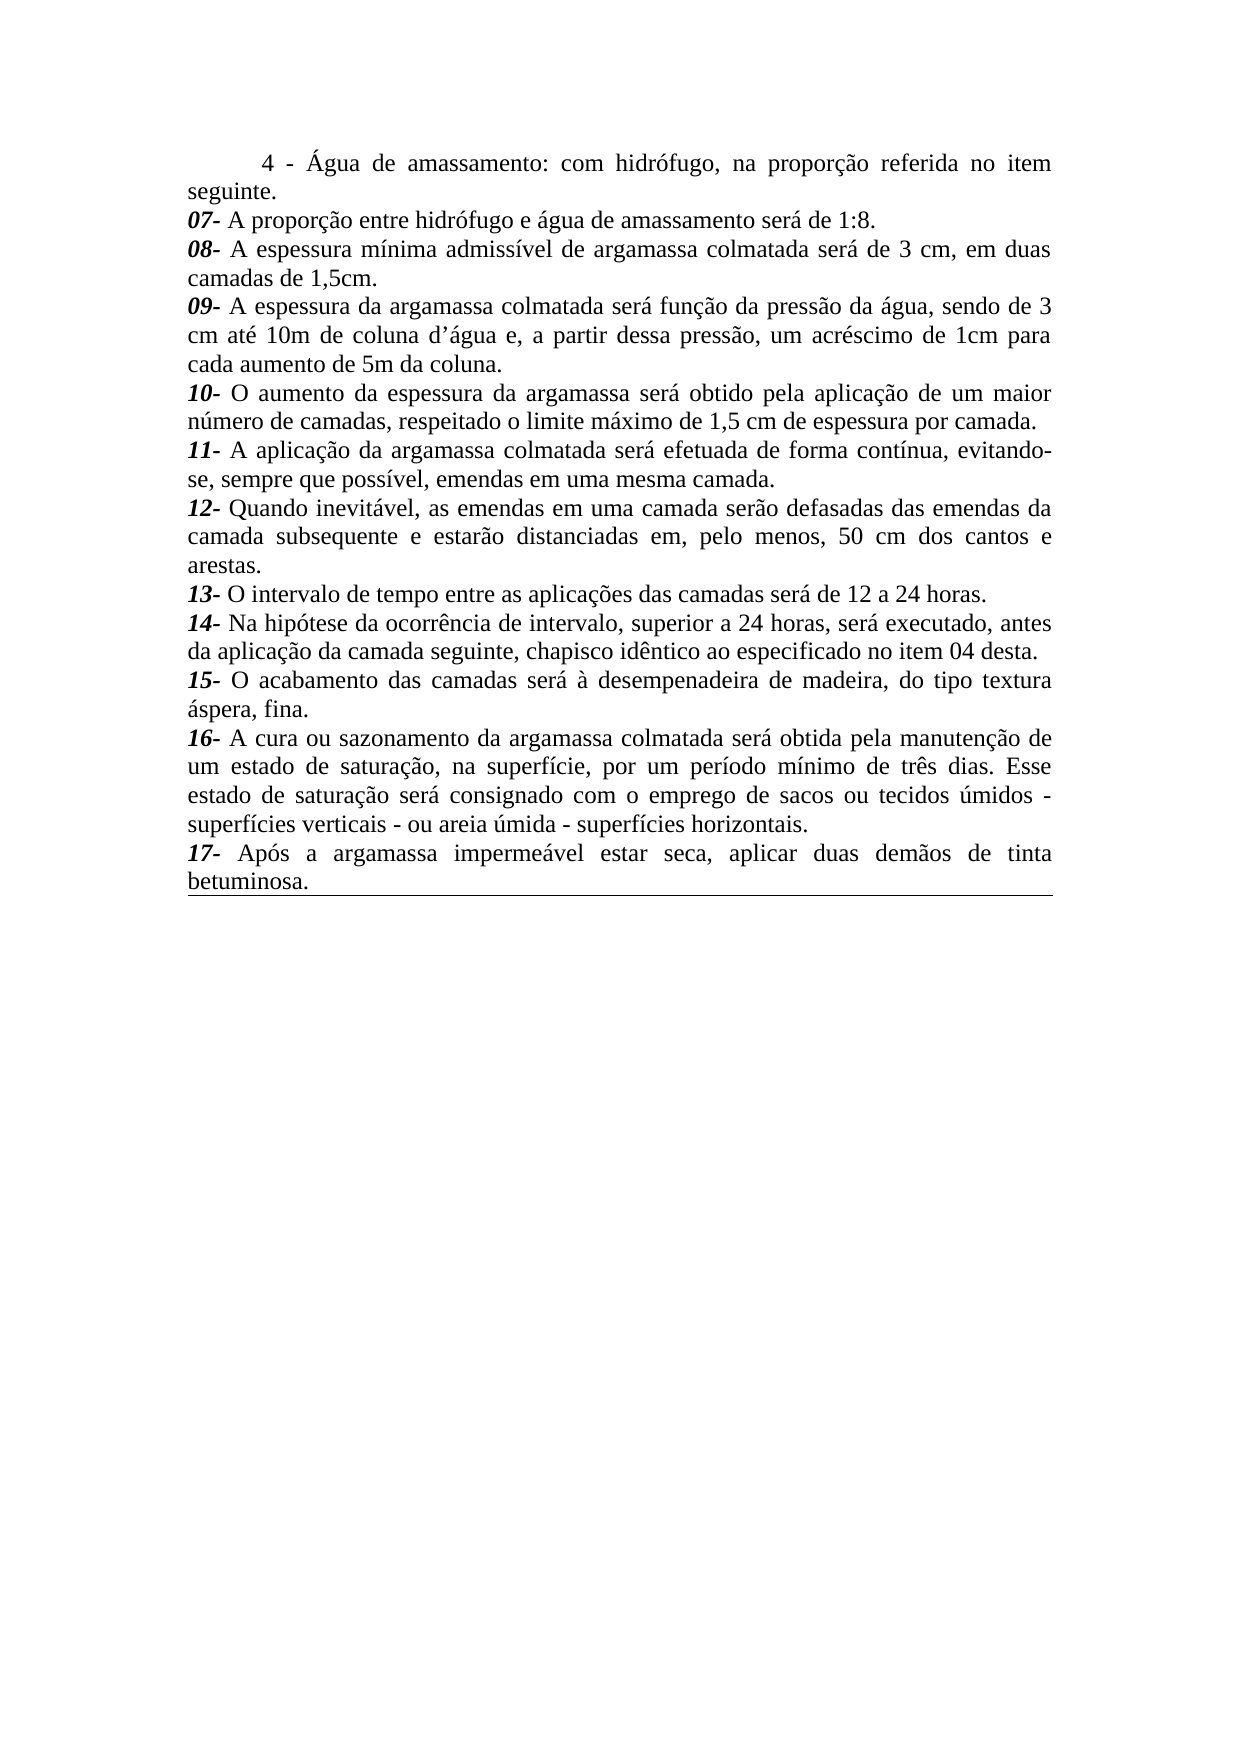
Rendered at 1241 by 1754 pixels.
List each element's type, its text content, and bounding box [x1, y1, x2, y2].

text 17- Após a argamassa impermeável estar seca, aplicar duas demãos de tinta betuminosa. [187, 838, 1053, 895]
text 16- A cura ou sazonamento da argamassa colmatada será obtida pela manutenção de um estado de saturação, na superfície, por um período mínimo de três dias. Esse estado de saturação será consignado com o emprego de sacos ou tecidos úmidos - superfícies verticais - ou areia úmida - superfícies horizontais. [187, 723, 1053, 838]
text 07- A proporção entre hidrófugo e água de amassamento será de 1:8. [187, 205, 1053, 234]
text 15- O acabamento das camadas será à desempenadeira de madeira, do tipo textura áspera, fina. [187, 665, 1053, 723]
text 09- A espessura da argamassa colmatada será função da pressão da água, sendo de 3 cm até 10m de coluna d’água e, a partir dessa pressão, um acréscimo de 1cm para cada aumento de 5m da coluna. [187, 291, 1053, 378]
text 12- Quando inevitável, as emendas em uma camada serão defasadas das emendas da camada subsequente e estarão distanciadas em, pelo menos, 50 cm dos cantos e arestas. [187, 493, 1053, 579]
text 4 - Água de amassamento: com hidrófugo, na proporção referida no item seguinte. [187, 148, 1053, 205]
text 10- O aumento da espessura da argamassa será obtido pela aplicação de um maior número de camadas, respeitado o limite máximo de 1,5 cm de espessura por camada. [187, 378, 1053, 435]
text 08- A espessura mínima admissível de argamassa colmatada será de 3 cm, em duas camadas de 1,5cm. [187, 234, 1053, 291]
text 14- Na hipótese da ocorrência de intervalo, superior a 24 horas, será executado, antes da aplicação da camada seguinte, chapisco idêntico ao especificado no item 04 desta. [187, 608, 1053, 665]
text 13- O intervalo de tempo entre as aplicações das camadas será de 12 a 24 horas. [187, 579, 1053, 608]
text 11- A aplicação da argamassa colmatada será efetuada de forma contínua, evitando-se, sempre que possível, emendas em uma mesma camada. [187, 435, 1053, 493]
